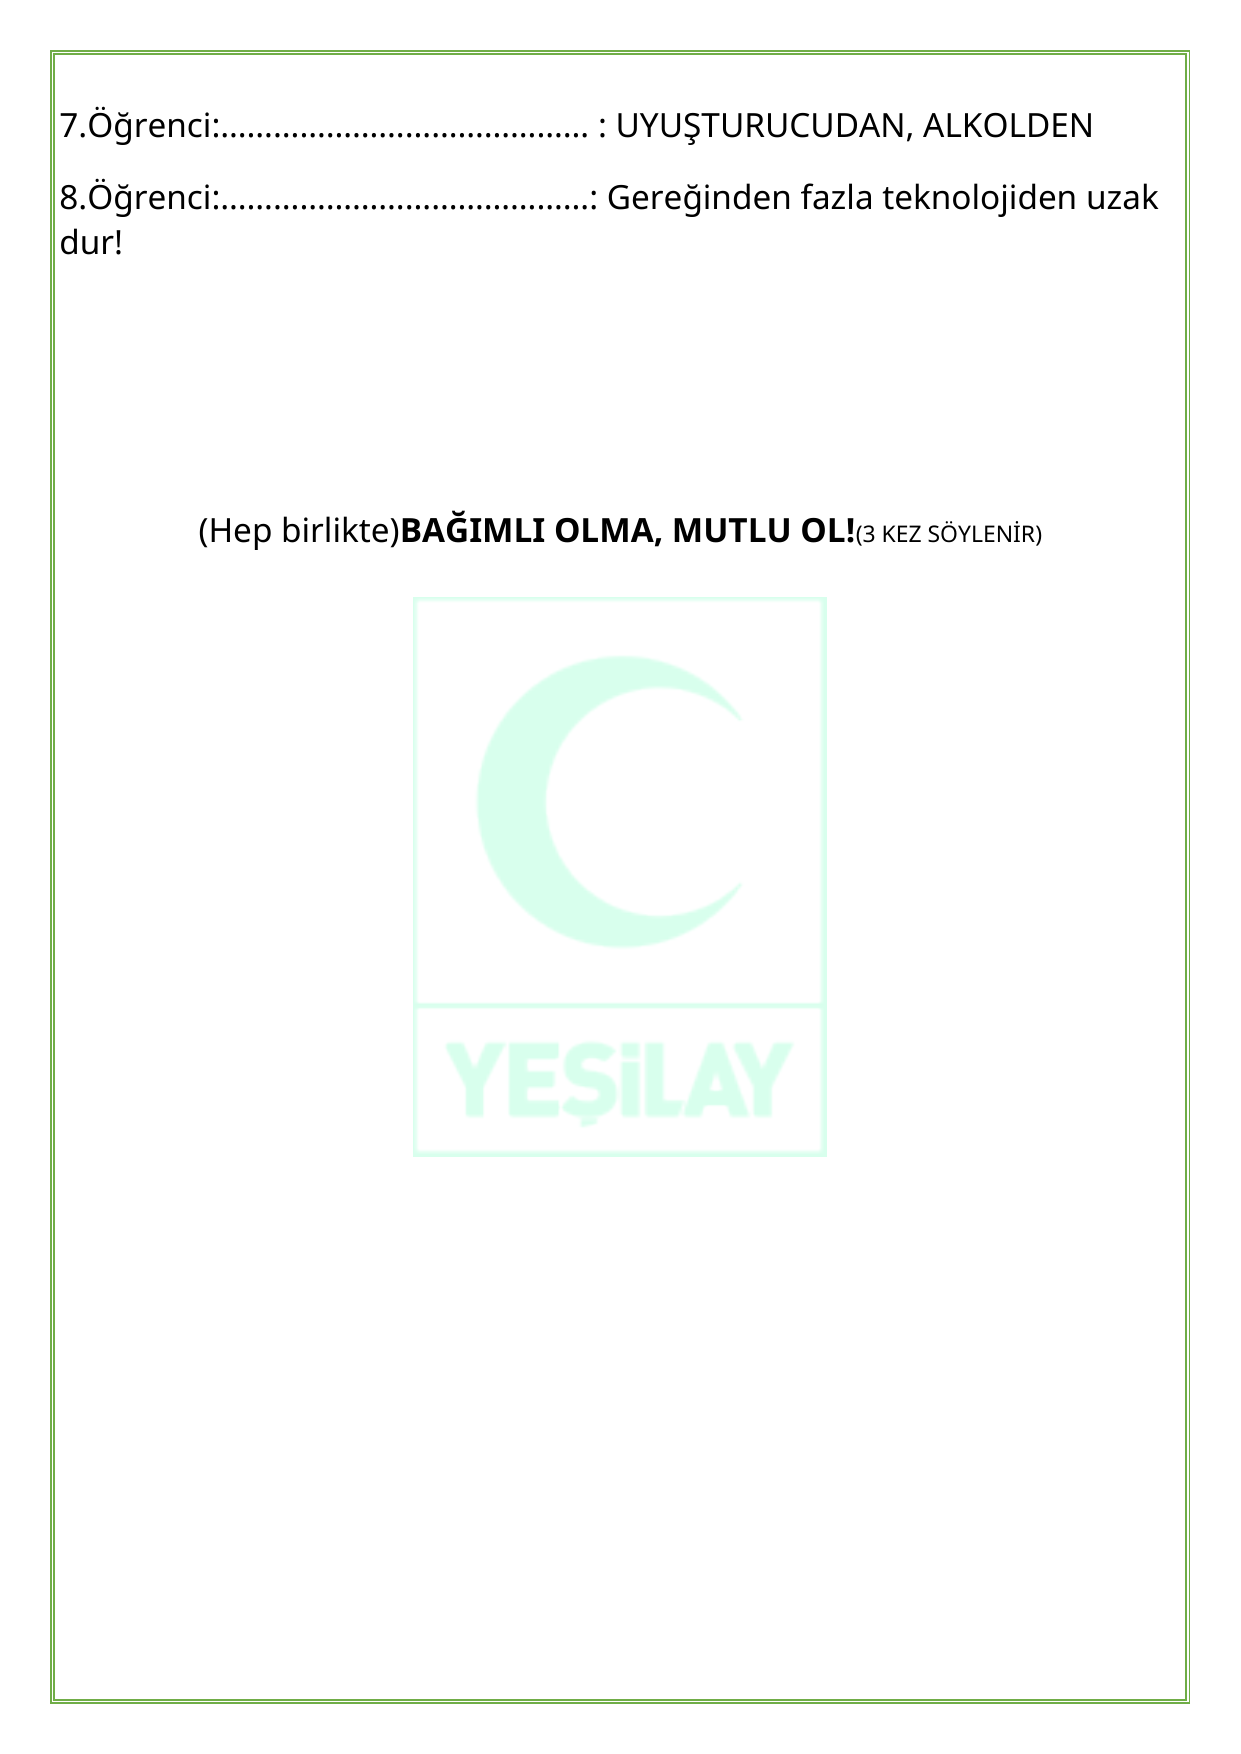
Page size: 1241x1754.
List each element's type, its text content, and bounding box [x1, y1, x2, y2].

text (Hep birlikte)BAĞIMLI OLMA, MUTLU OL!(3 KEZ SÖYLENİR) [59, 507, 1181, 552]
text 7.Öğrenci:…………………………………… : UYUŞTURUCUDAN, ALKOLDEN [59, 102, 1181, 147]
text 8.Öğrenci:……………………………………: Gereğinden fazla teknolojiden uzak dur! [59, 174, 1181, 264]
